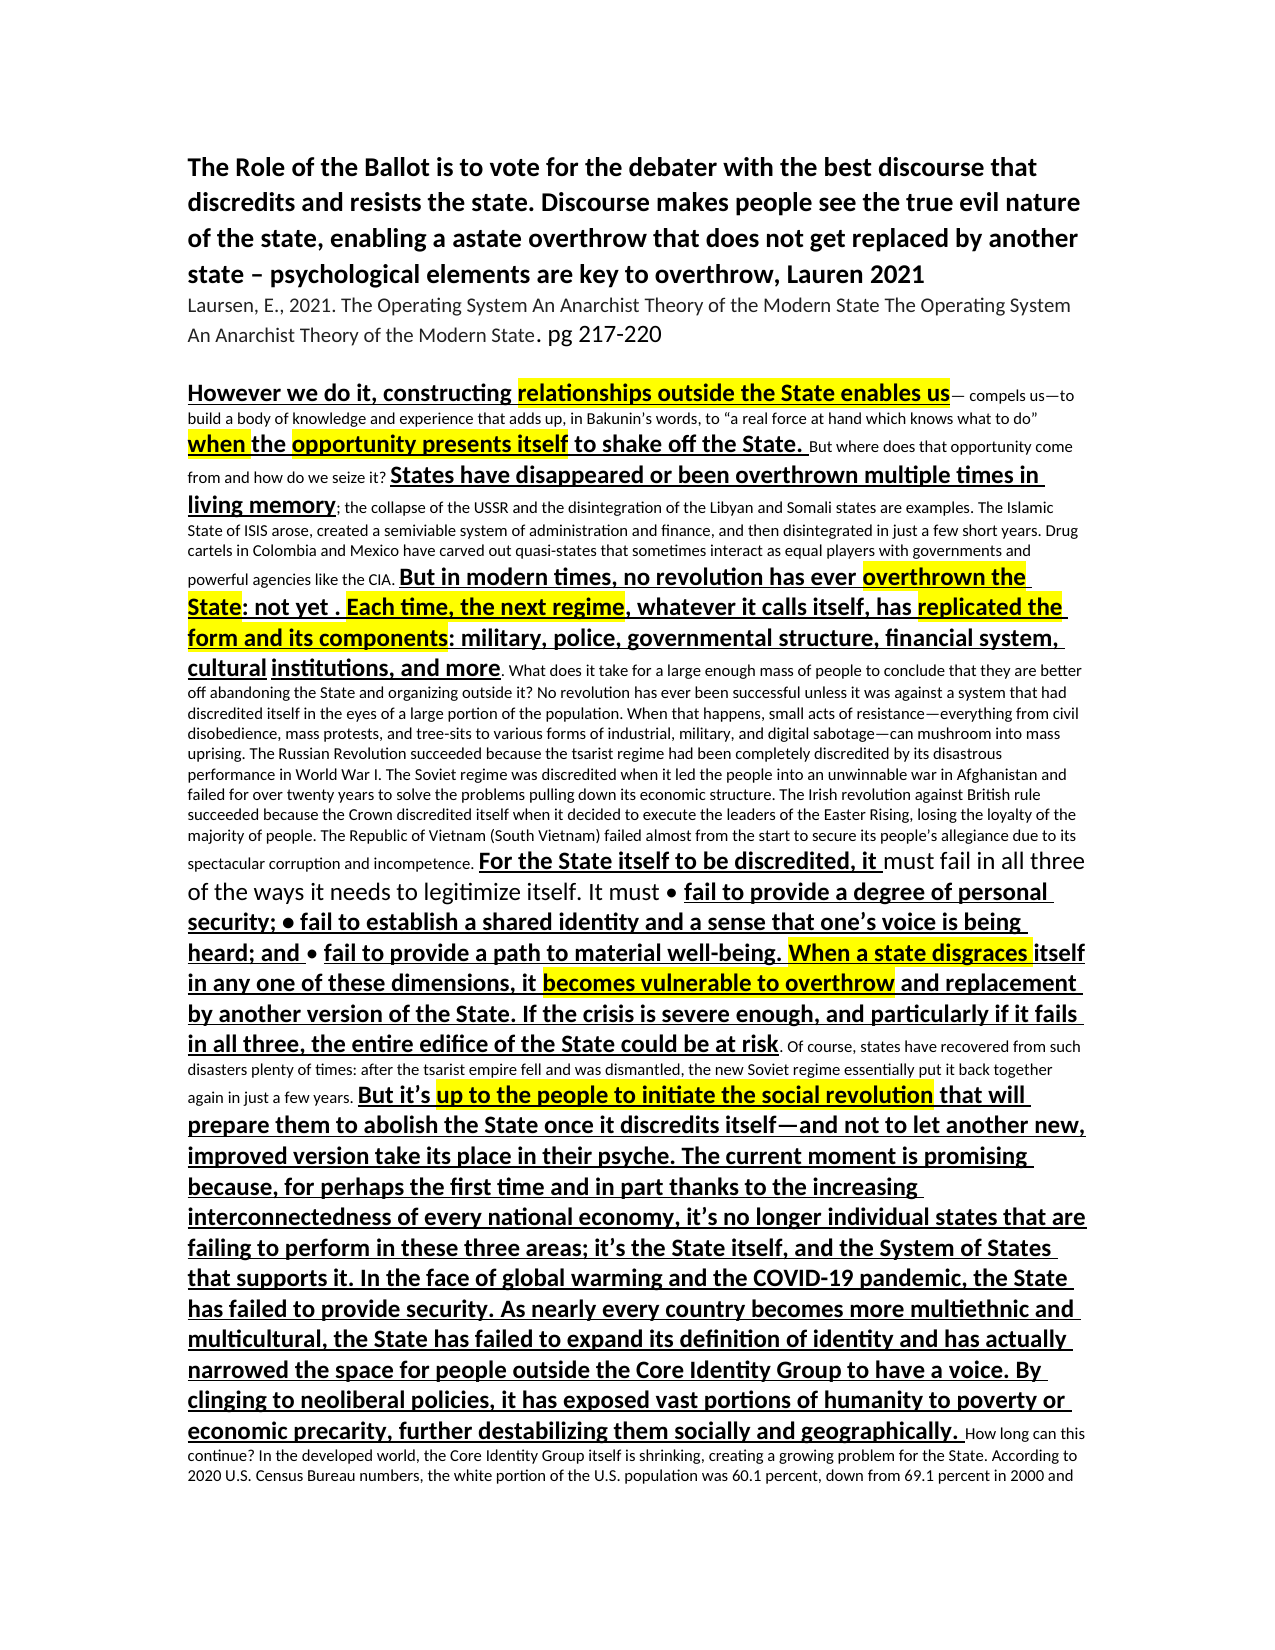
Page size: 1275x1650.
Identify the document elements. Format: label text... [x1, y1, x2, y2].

text Laursen, E., 2021. The Operating System An Anarchist Theory of the Modern State The Operating System An Anarchist Theory of the Modern State. pg 217-220 [187, 292, 1087, 348]
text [187, 1228, 1087, 1486]
subtitle The Role of the Ballot is to vote for the debater with the best discourse that discredits and resists the state. Discourse makes people see the true evil nature of the state, enabling a astate overthrow that does not get replaced by another state – psychological elements are key to overthrow, Lauren 2021 [187, 150, 1087, 290]
